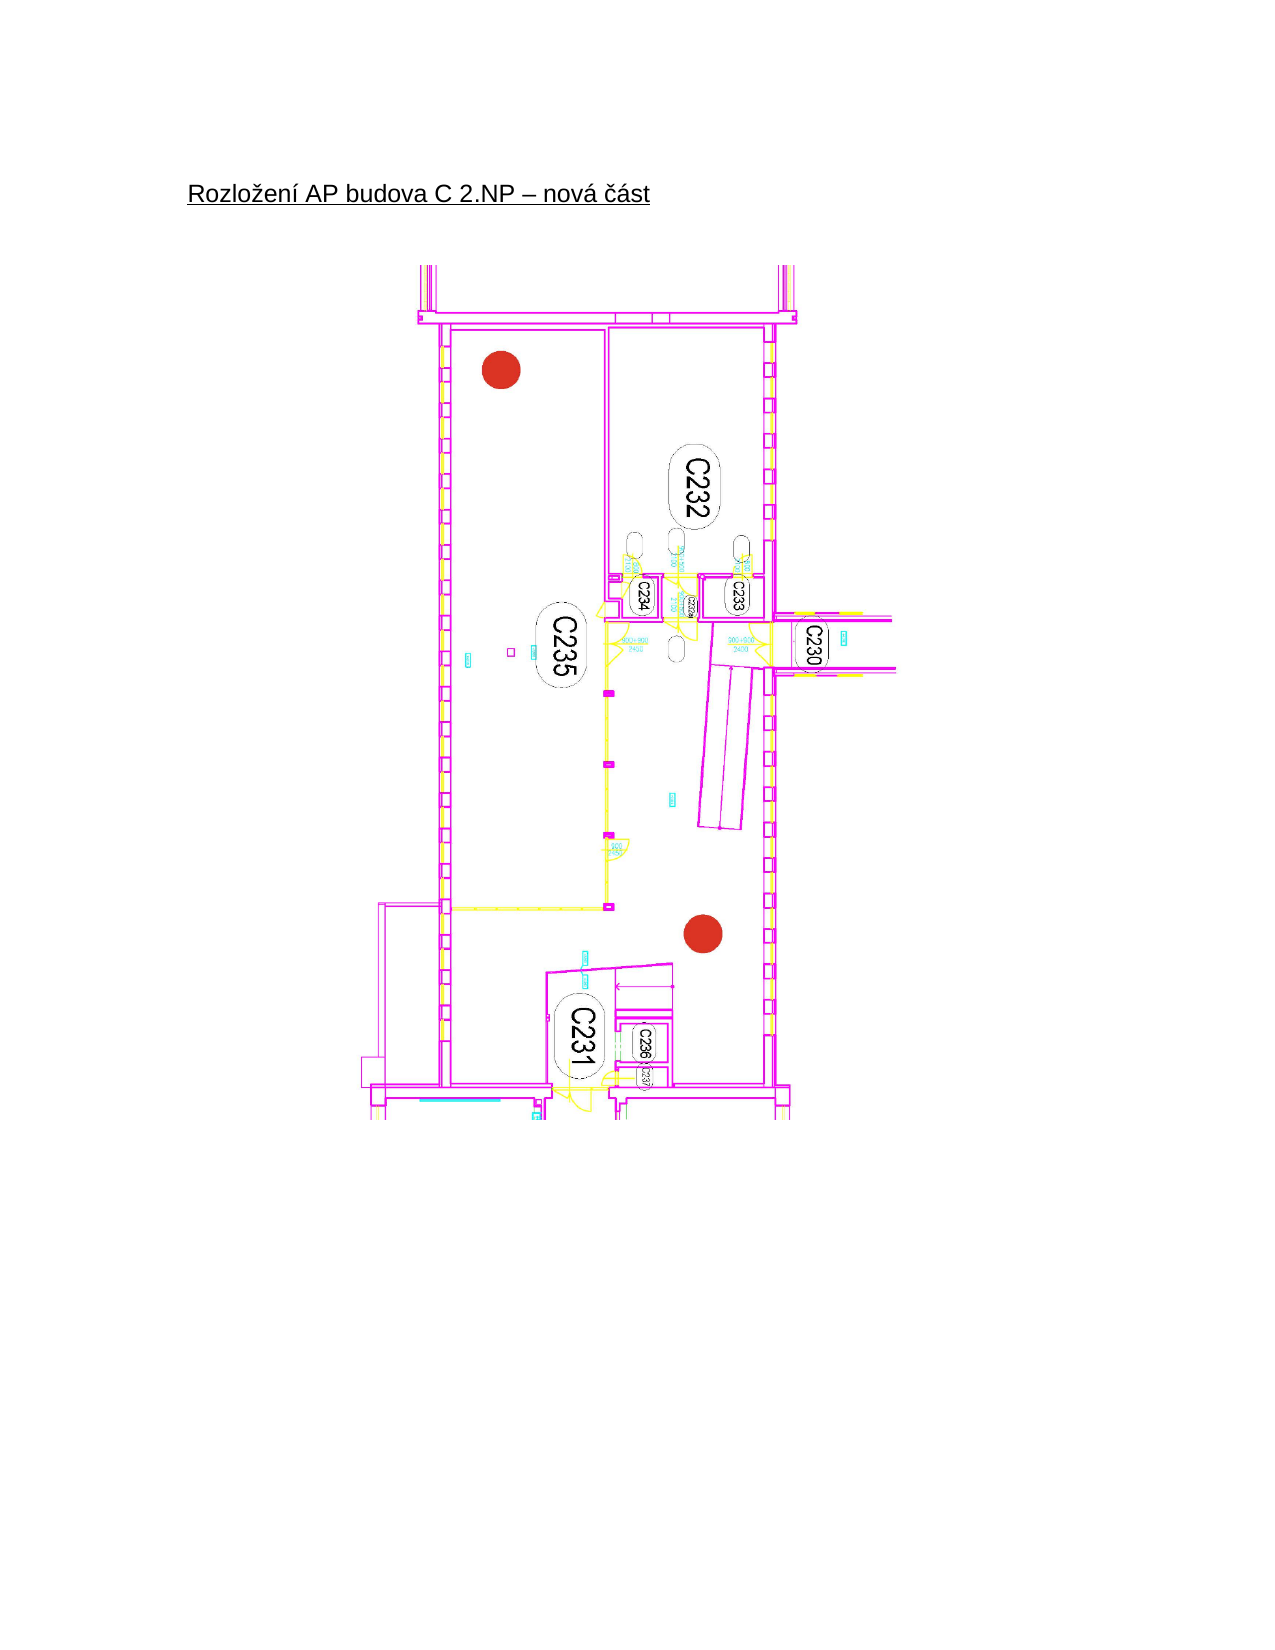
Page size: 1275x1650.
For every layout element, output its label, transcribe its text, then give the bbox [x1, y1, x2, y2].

text Rozložení AP budova C 2.NP – nová část [187, 179, 1088, 207]
picture [329, 265, 946, 1120]
